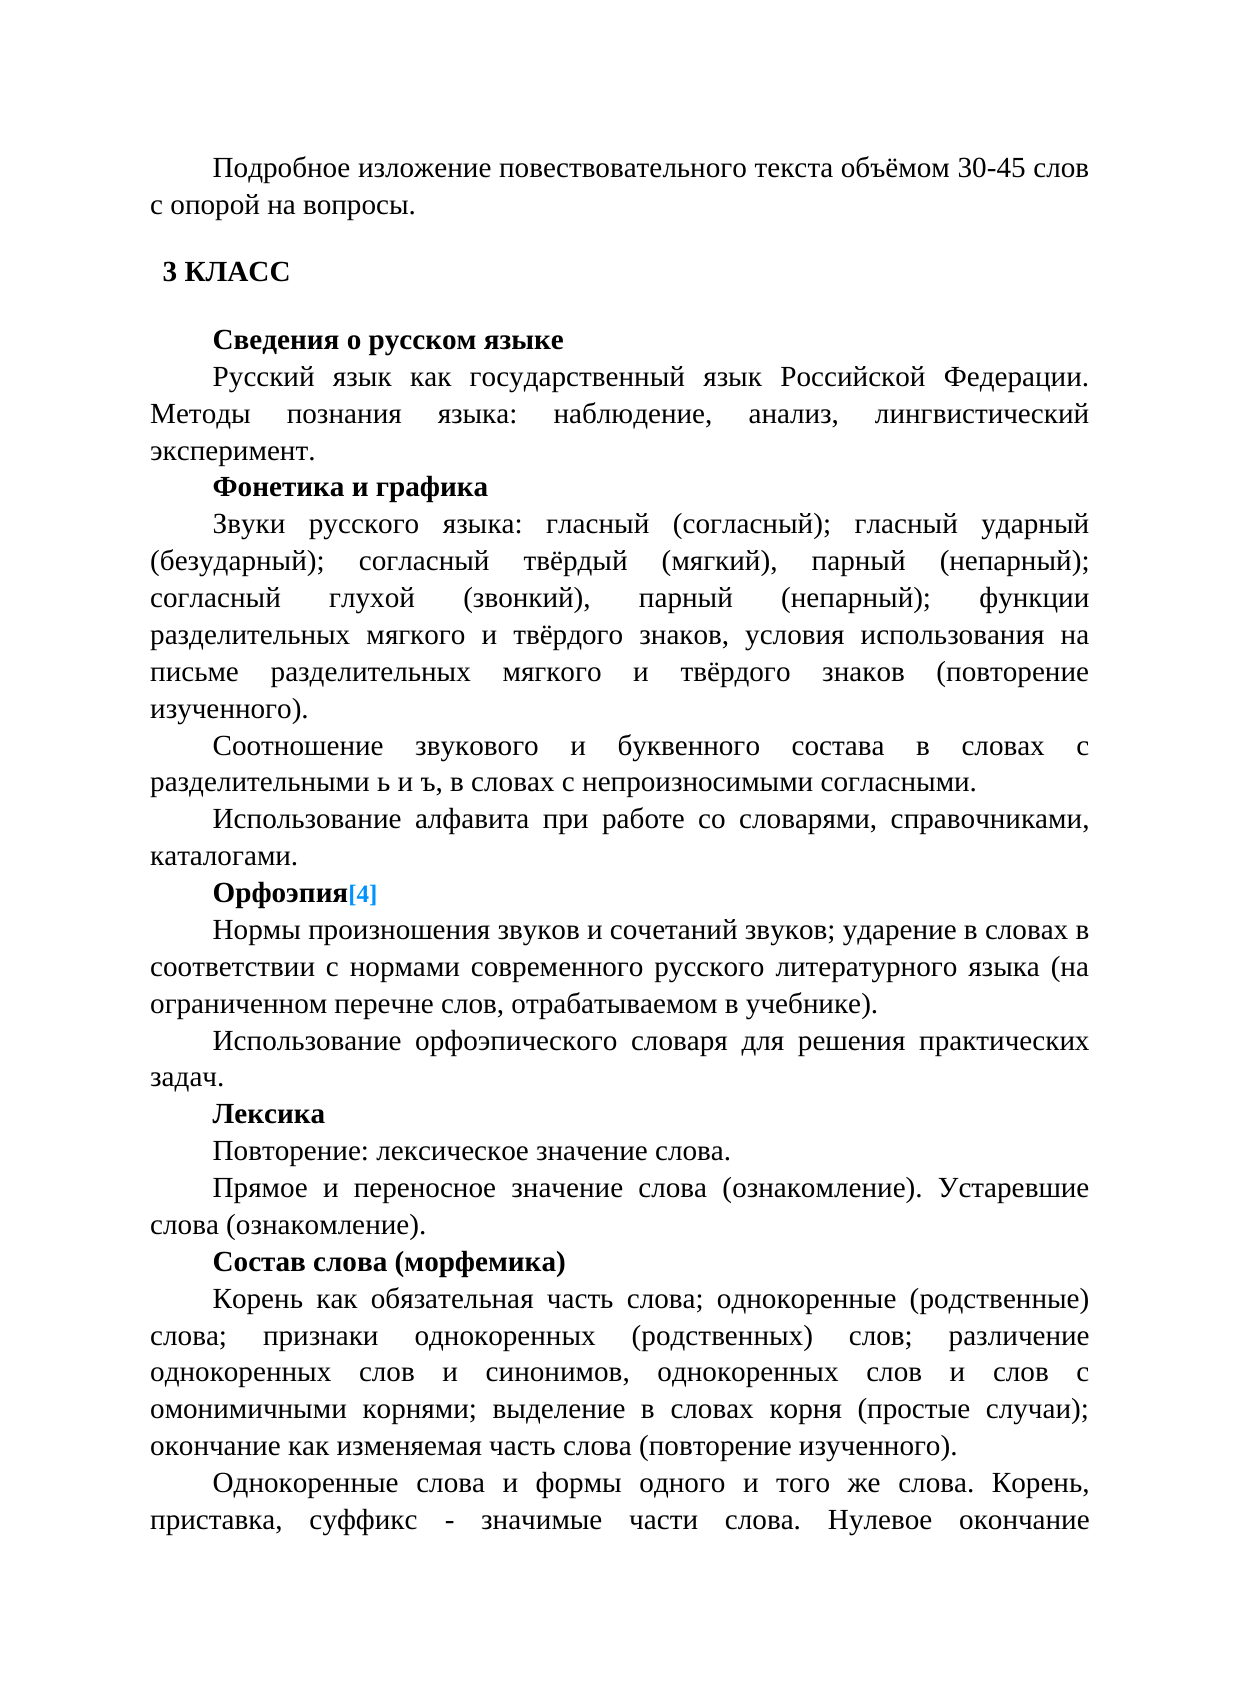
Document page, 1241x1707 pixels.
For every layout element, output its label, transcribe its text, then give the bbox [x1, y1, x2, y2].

text Нормы произношения звуков и сочетаний звуков; ударение в словах в соответствии с нормами современного русского литературного языка (на ограниченном перечне слов, отрабатываемом в учебнике). [150, 912, 1090, 1019]
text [150, 1465, 1090, 1536]
text Лексика [150, 1096, 1090, 1130]
text Звуки русского языка: гласный (согласный); гласный ударный (безударный); согласный твёрдый (мягкий), парный (непарный); согласный глухой (звонкий), парный (непарный); функции разделительных мягкого и твёрдого знаков, условия использования на письме разделительных мягкого и твёрдого знаков (повторение изученного). [150, 506, 1090, 724]
text Состав слова (морфемика) [150, 1244, 1090, 1277]
text Корень как обязательная часть слова; однокоренные (родственные) слова; признаки однокоренных (родственных) слов; различение однокоренных слов и синонимов, однокоренных слов и слов с омонимичными корнями; выделение в словах корня (простые случаи); окончание как изменяемая часть слова (повторение изученного). [150, 1281, 1090, 1462]
text Использование алфавита при работе со словарями, справочниками, каталогами. [150, 801, 1090, 872]
text Сведения о русском языке [150, 322, 1090, 356]
text Подробное изложение повествовательного текста объёмом 30-45 слов с опорой на вопросы. [150, 150, 1090, 220]
text Прямое и переносное значение слова (ознакомление). Устаревшие слова (ознакомление). [150, 1170, 1090, 1241]
text 3 КЛАСС [162, 254, 1090, 288]
text Русский язык как государственный язык Российской Федерации. Методы познания языка: наблюдение, анализ, лингвистический эксперимент. [150, 359, 1090, 466]
text Использование орфоэпического словаря для решения практических задач. [150, 1023, 1090, 1093]
text Орфоэпия[4] [150, 875, 1090, 909]
text Фонетика и графика [150, 469, 1090, 503]
text Повторение: лексическое значение слова. [150, 1133, 1090, 1167]
text Соотношение звукового и буквенного состава в словах с разделительными ь и ъ, в словах с непроизносимыми согласными. [150, 728, 1090, 798]
